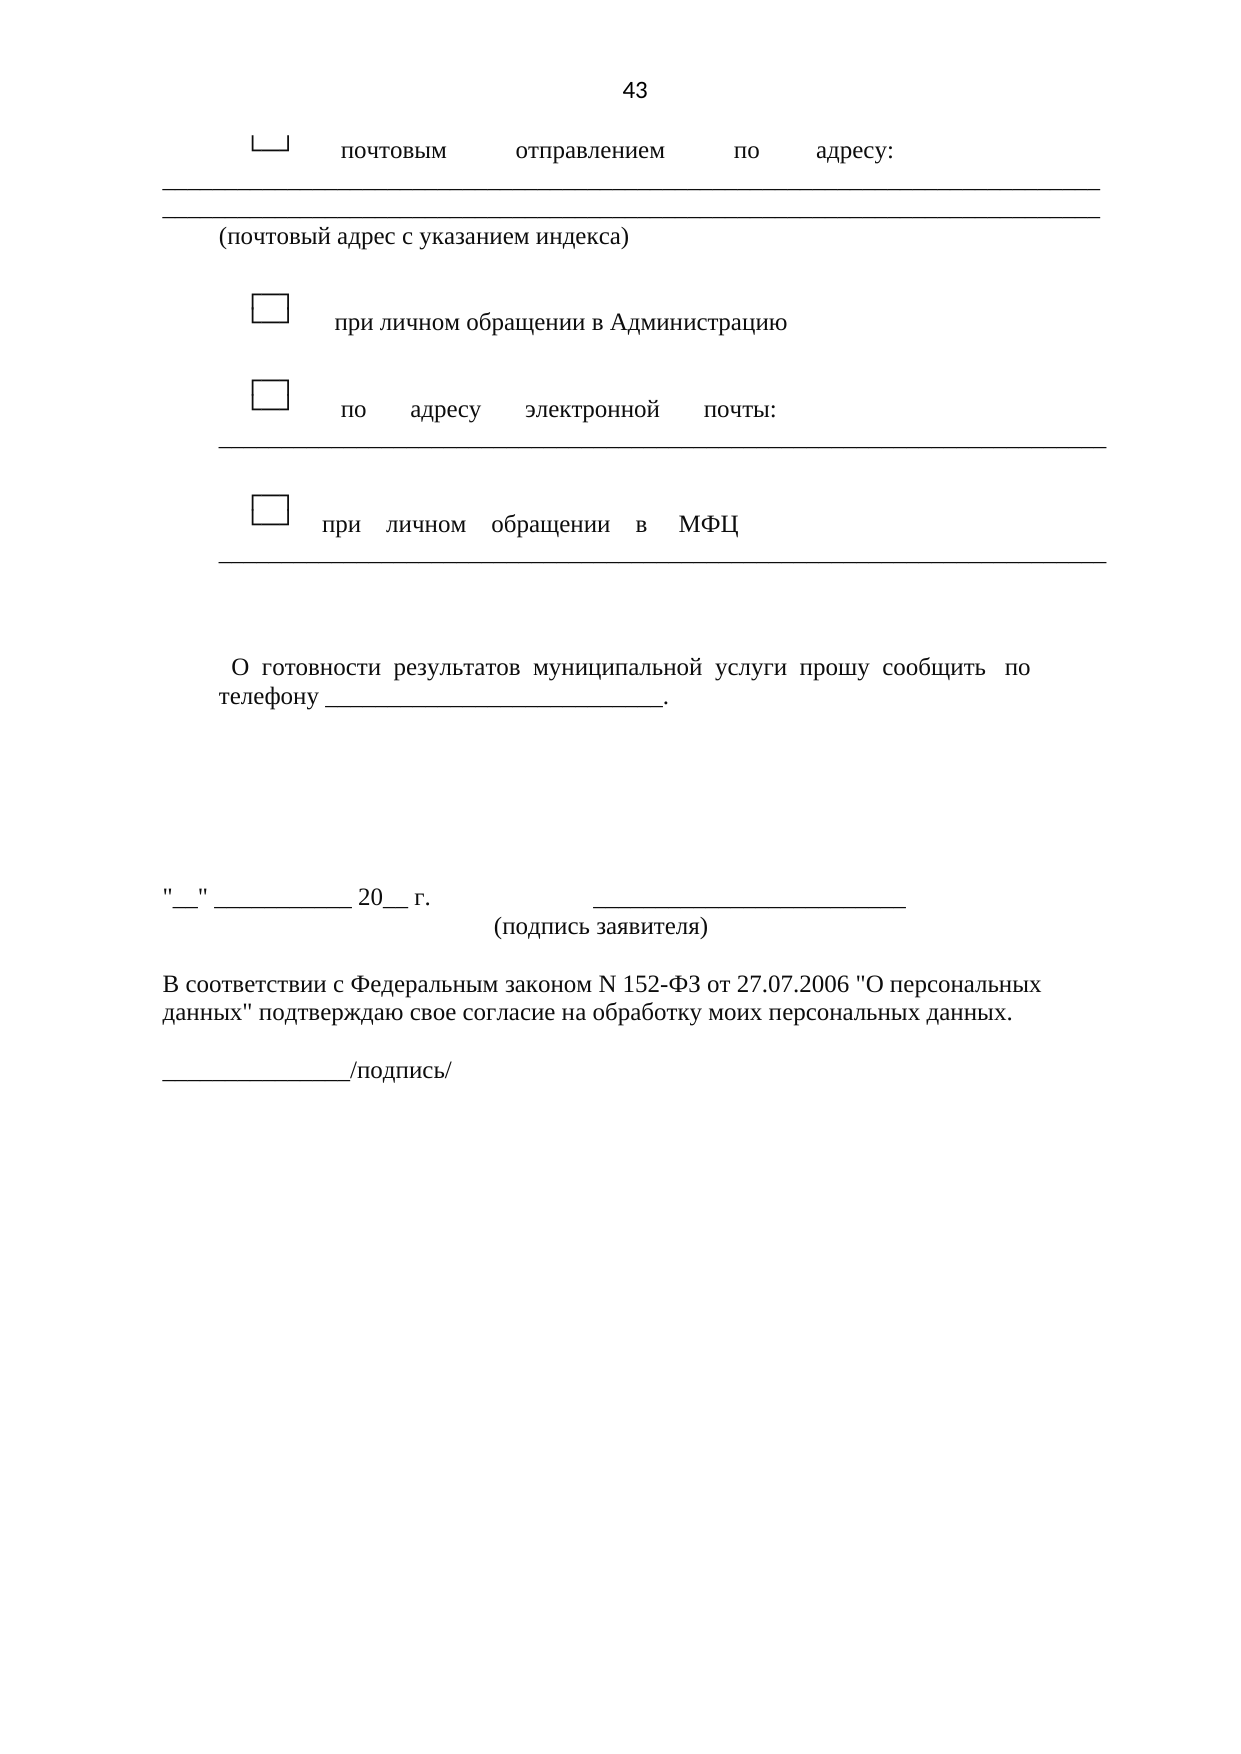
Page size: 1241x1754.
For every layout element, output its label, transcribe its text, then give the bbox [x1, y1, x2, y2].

text ┌─┐ [162, 365, 1107, 394]
text "__" ___________ 20__ г. _________________________ [162, 882, 1107, 911]
text _______________________________________________________________________ [162, 537, 1107, 566]
text В соответствии с Федеральным законом N 152-ФЗ от 27.07.2006 "О персональных [162, 969, 1107, 997]
text ┌─┐ [162, 480, 1107, 509]
text телефону ___________________________. [162, 681, 1107, 710]
text └─┘ почтовым отправлением по адресу: [162, 135, 1107, 164]
text _______________________________________________________________________ [162, 422, 1107, 451]
text (почтовый адрес с указанием индекса) [162, 221, 1107, 250]
text данных" подтверждаю свое согласие на обработку моих персональных данных. [162, 997, 1107, 1026]
text ______________________________________________________________________________________________________________________________________________________ [162, 164, 1107, 221]
text _______________/подпись/ [162, 1055, 1107, 1084]
text О готовности результатов муниципальной услуги прошу сообщить по [162, 652, 1107, 681]
text ┌─┐ [162, 279, 1107, 307]
text └─┘ при личном обращении в Администрацию [162, 307, 1107, 336]
text (подпись заявителя) [162, 911, 1107, 940]
text └─┘ при личном обращении в МФЦ [162, 509, 1107, 537]
text └─┘ по адресу электронной почты: [162, 394, 1107, 422]
